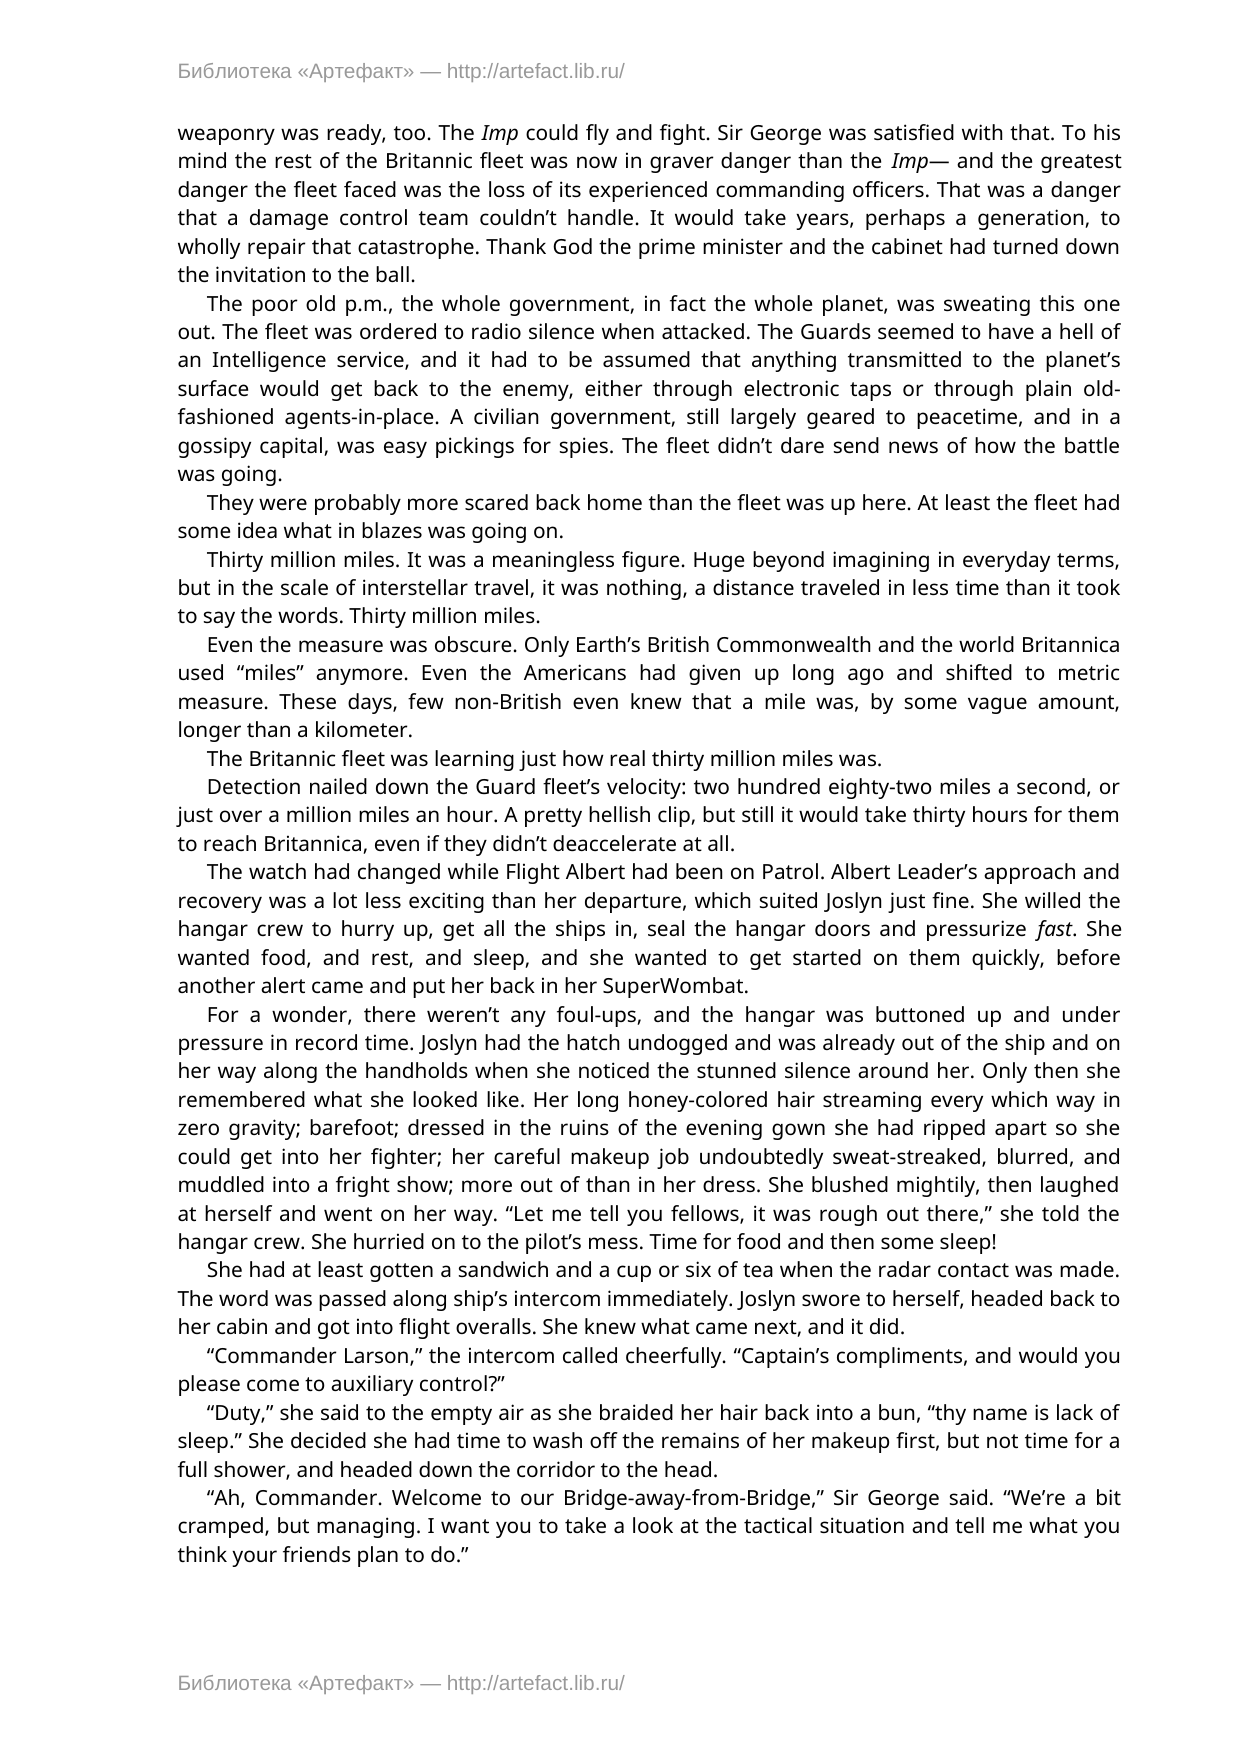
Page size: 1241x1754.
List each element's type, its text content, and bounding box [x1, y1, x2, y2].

text The Britannic fleet was learning just how real thirty million miles was. [177, 744, 1122, 772]
text Even the measure was obscure. Only Earth’s British Commonwealth and the world Britannica used “miles” anymore. Even the Americans had given up long ago and shifted to metric measure. These days, few non-British even knew that a mile was, by some vague amount, longer than a kilometer. [177, 630, 1122, 744]
text Thirty million miles. It was a meaningless figure. Huge beyond imagining in everyday terms, but in the scale of interstellar travel, it was nothing, a distance traveled in less time than it took to say the words. Thirty million miles. [177, 545, 1122, 630]
text “Commander Larson,” the intercom called cheerfully. “Captain’s compliments, and would you please come to auxiliary control?” [177, 1341, 1122, 1398]
text “Ah, Commander. Welcome to our Bridge-away-from-Bridge,” Sir George said. “We’re a bit cramped, but managing. I want you to take a look at the tactical situation and tell me what you think your friends plan to do.” [177, 1483, 1122, 1568]
text They were probably more scared back home than the fleet was up here. At least the fleet had some idea what in blazes was going on. [177, 488, 1122, 545]
text For a wonder, there weren’t any foul-ups, and the hangar was buttoned up and under pressure in record time. Joslyn had the hatch undogged and was already out of the ship and on her way along the handholds when she noticed the stunned silence around her. Only then she remembered what she looked like. Her long honey-colored hair streaming every which way in zero gravity; barefoot; dressed in the ruins of the evening gown she had ripped apart so she could get into her fighter; her careful makeup job undoubtedly sweat-streaked, blurred, and muddled into a fright show; more out of than in her dress. She blushed mightily, then laughed at herself and went on her way. “Let me tell you fellows, it was rough out there,” she told the hangar crew. She hurried on to the pilot’s mess. Time for food and then some sleep! [177, 1000, 1122, 1256]
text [177, 118, 1122, 289]
text She had at least gotten a sandwich and a cup or six of tea when the radar contact was made. The word was passed along ship’s intercom immediately. Joslyn swore to herself, headed back to her cabin and got into flight overalls. She knew what came next, and it did. [177, 1256, 1122, 1341]
text “Duty,” she said to the empty air as she braided her hair back into a bun, “thy name is lack of sleep.” She decided she had time to wash off the remains of her makeup first, but not time for a full shower, and headed down the corridor to the head. [177, 1398, 1122, 1483]
text The poor old p.m., the whole government, in fact the whole planet, was sweating this one out. The fleet was ordered to radio silence when attacked. The Guards seemed to have a hell of an Intelligence service, and it had to be assumed that anything transmitted to the planet’s surface would get back to the enemy, either through electronic taps or through plain old-fashioned agents-in-place. A civilian government, still largely geared to peacetime, and in a gossipy capital, was easy pickings for spies. The fleet didn’t dare send news of how the battle was going. [177, 289, 1122, 488]
text The watch had changed while Flight Albert had been on Patrol. Albert Leader’s approach and recovery was a lot less exciting than her departure, which suited Joslyn just fine. She willed the hangar crew to hurry up, get all the ships in, seal the hangar doors and pressurize fast. She wanted food, and rest, and sleep, and she wanted to get started on them quickly, before another alert came and put her back in her SuperWombat. [177, 857, 1122, 1000]
text Detection nailed down the Guard fleet’s velocity: two hundred eighty-two miles a second, or just over a million miles an hour. A pretty hellish clip, but still it would take thirty hours for them to reach Britannica, even if they didn’t deaccelerate at all. [177, 772, 1122, 857]
